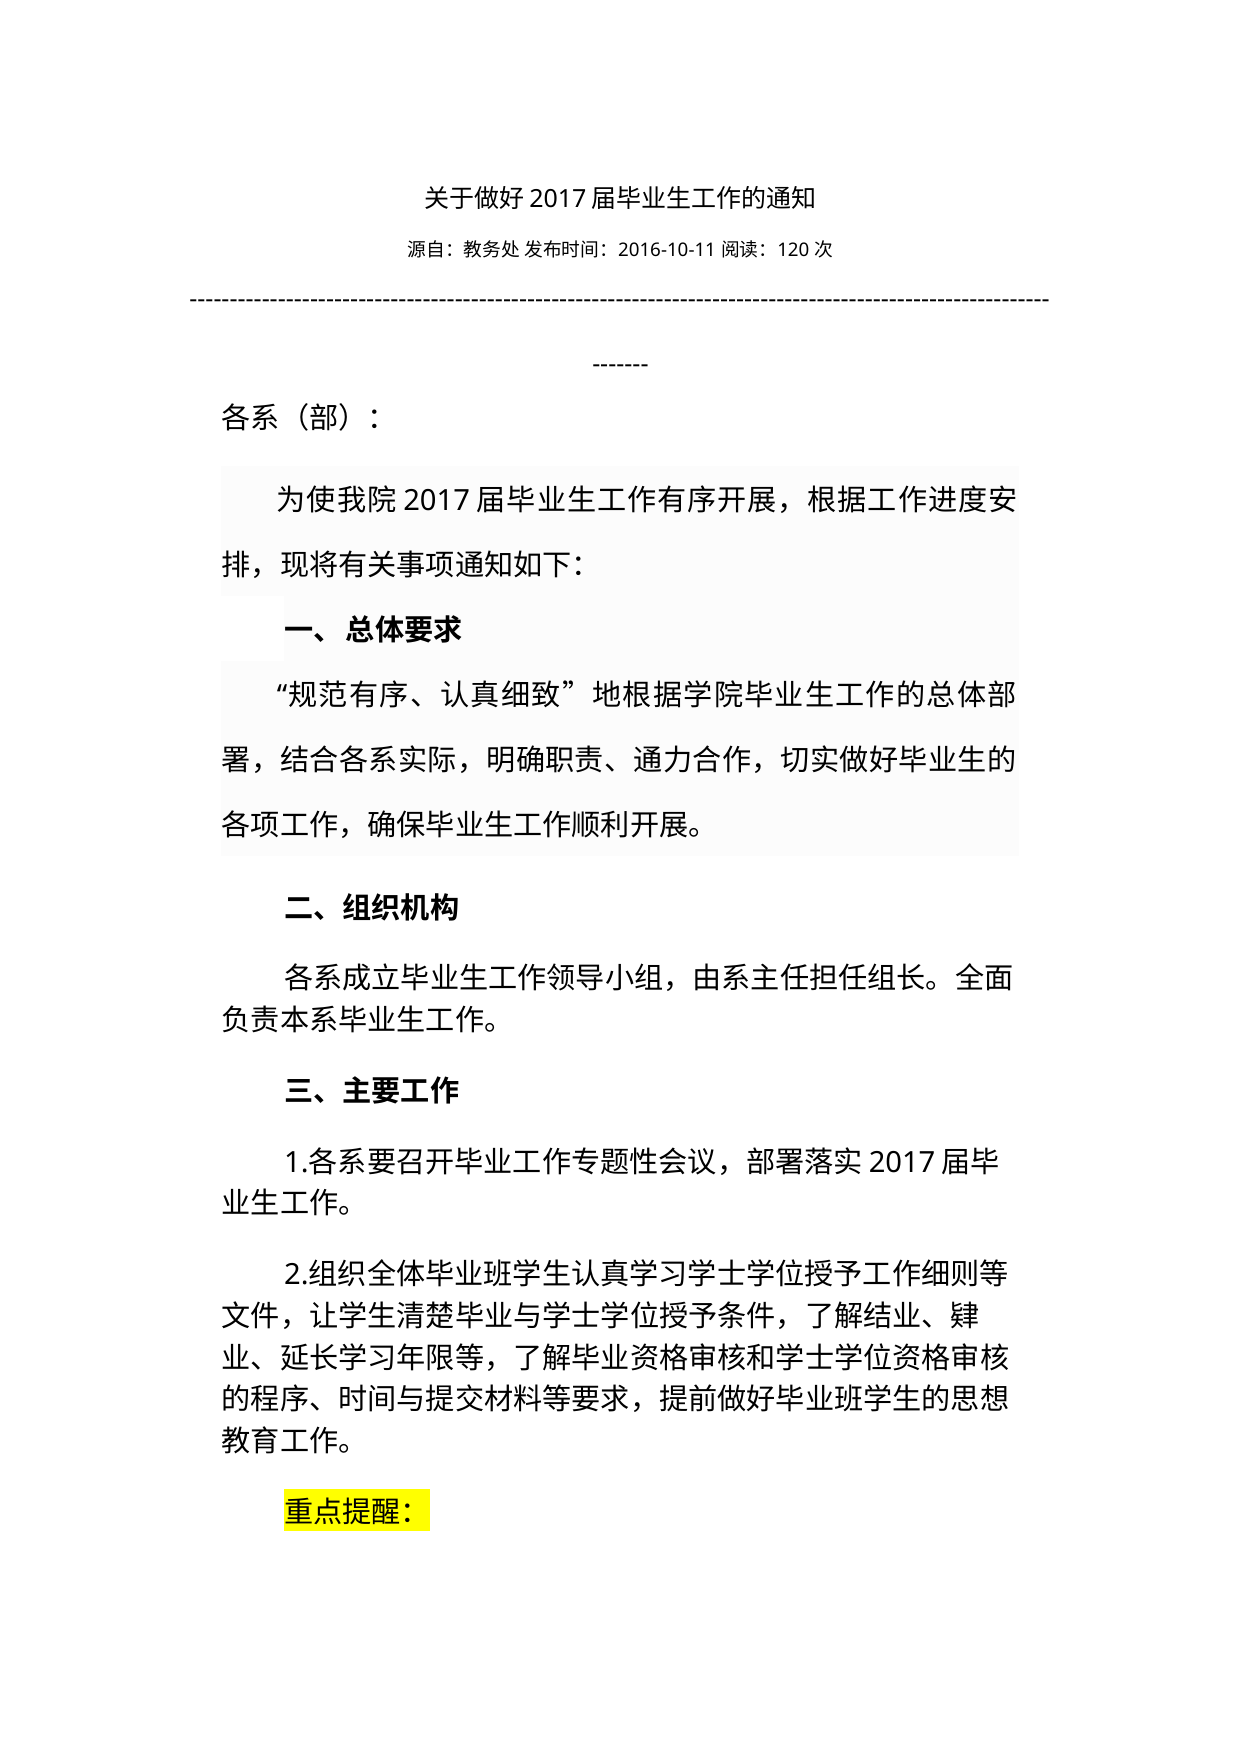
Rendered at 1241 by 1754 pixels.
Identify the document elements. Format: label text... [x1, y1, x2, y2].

table_cell ------------------------------------------------------------------------------------------------------------------ [188, 265, 1053, 395]
table_header 关于做好2017届毕业生工作的通知 [188, 162, 1053, 232]
table_header [205, 395, 1035, 1560]
table_cell 源自：教务处 发布时间：2016-10-11 阅读：120 次 [188, 232, 1053, 265]
